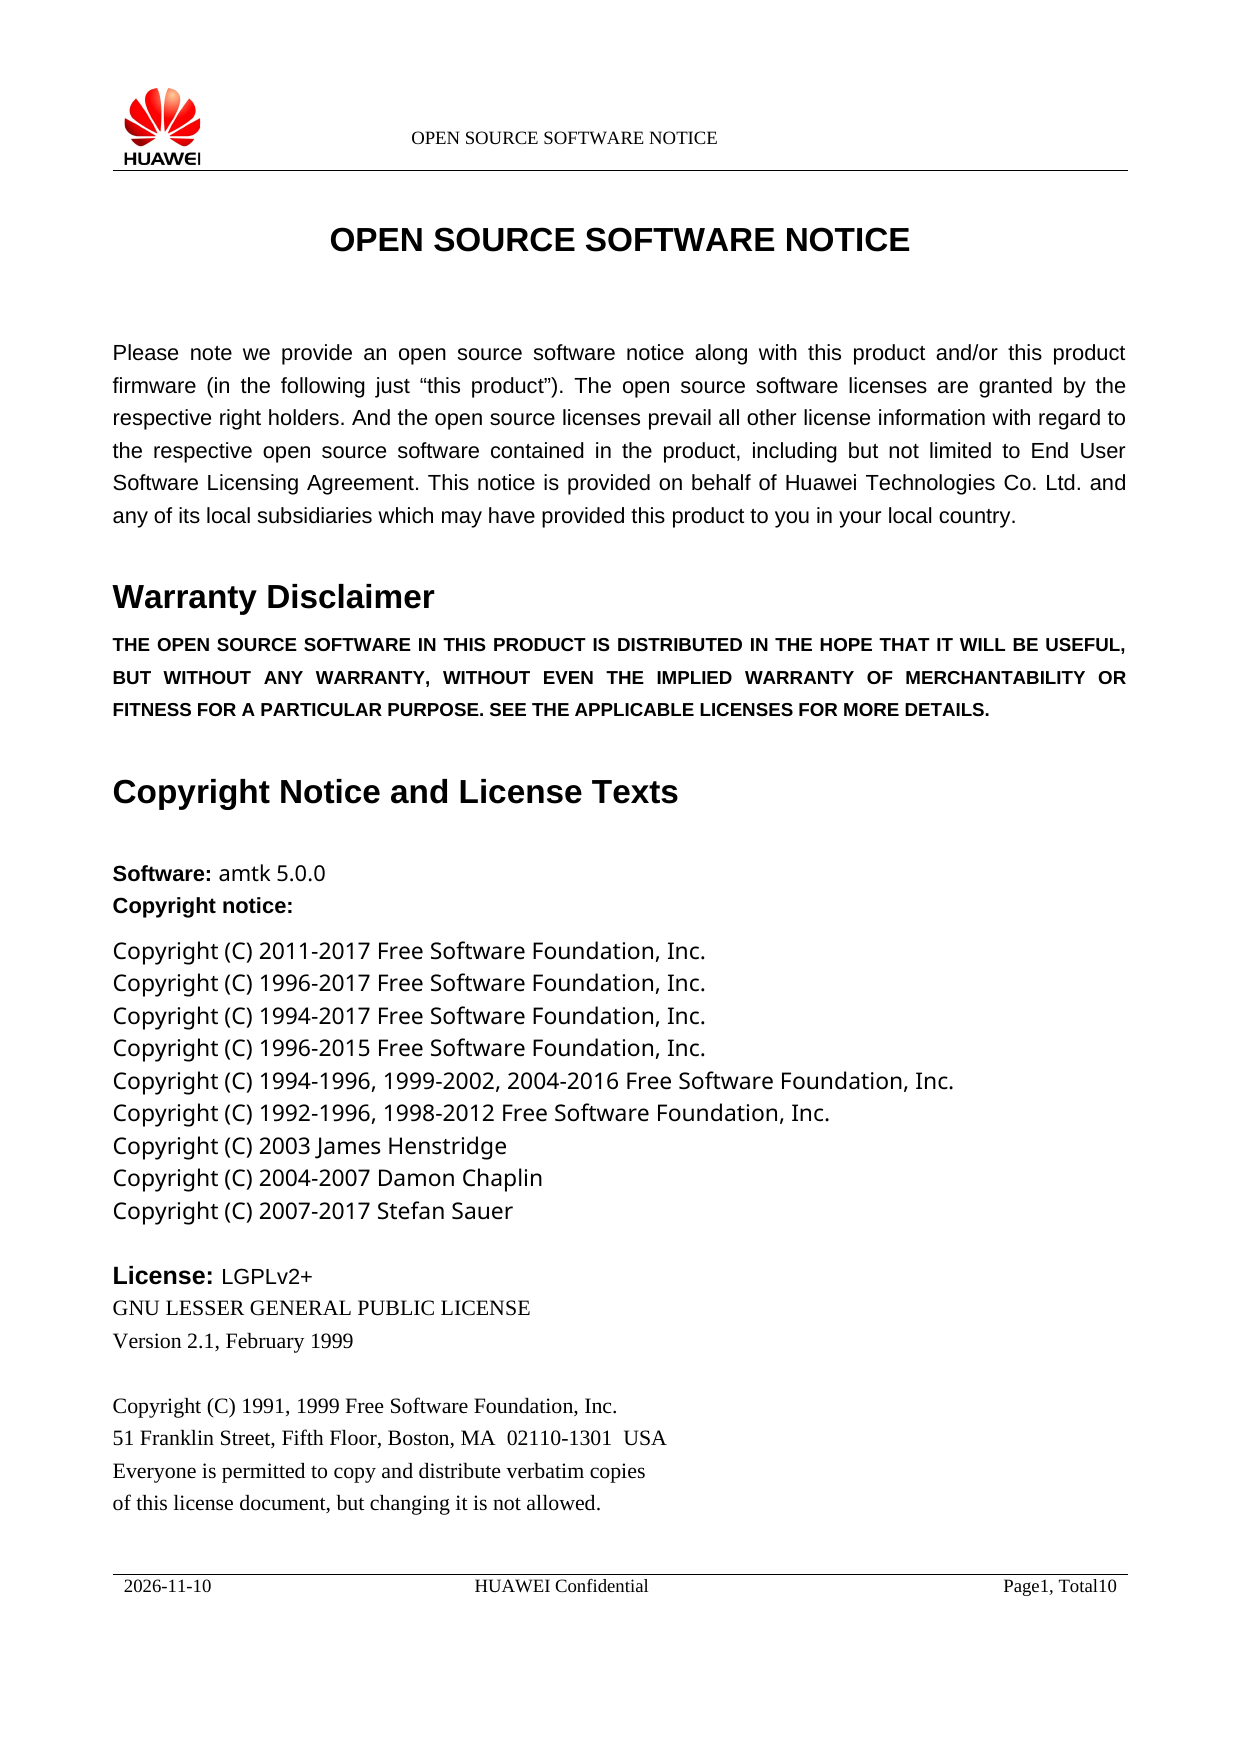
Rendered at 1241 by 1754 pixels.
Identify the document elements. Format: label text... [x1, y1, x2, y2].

text Copyright (C) 2011-2017 Free Software Foundation, Inc. [112, 934, 1128, 966]
text Copyright (C) 1994-2017 Free Software Foundation, Inc. [112, 999, 1128, 1031]
text Copyright (C) 2004-2007 Damon Chaplin [112, 1161, 1128, 1194]
text Copyright (C) 2003 James Henstridge [112, 1129, 1128, 1161]
text OPEN SOURCE SOFTWARE NOTICE [112, 206, 1128, 271]
title Software: amtk 5.0.0 [112, 856, 1128, 889]
text Copyright Notice and License Texts [112, 759, 1128, 824]
text Copyright (C) 1994-1996, 1999-2002, 2004-2016 Free Software Foundation, Inc. [112, 1064, 1128, 1096]
text Copyright (C) 2007-2017 Stefan Sauer [112, 1194, 1128, 1226]
text Copyright (C) 1996-2015 Free Software Foundation, Inc. [112, 1031, 1128, 1064]
text Copyright notice: [112, 889, 1128, 921]
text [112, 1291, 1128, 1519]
text Copyright (C) 1996-2017 Free Software Foundation, Inc. [112, 966, 1128, 999]
text Warranty Disclaimer [112, 564, 1128, 629]
text Please note we provide an open source software notice along with this product and/or this product firmware (in the following just “this product”). The open source software licenses are granted by the respective right holders. And the open source licenses prevail all other license information with regard to the respective open source software contained in the product, including but not limited to End User Software Licensing Agreement. This notice is provided on behalf of Huawei Technologies Co. Ltd. and any of its local subsidiaries which may have provided this product to you in your local country. [112, 336, 1128, 531]
picture [124, 88, 201, 165]
text License: LGPLv2+ [112, 1259, 1128, 1291]
text Copyright (C) 1992-1996, 1998-2012 Free Software Foundation, Inc. [112, 1096, 1128, 1129]
text The open source software in this product is distributed in the hope that it will be useful, but WITHOUT ANY WARRANTY, without even the implied warranty of MERCHANTABILITY or FITNESS FOR A PARTICULAR PURPOSE. See the applicable licenses for more details. [112, 629, 1128, 726]
